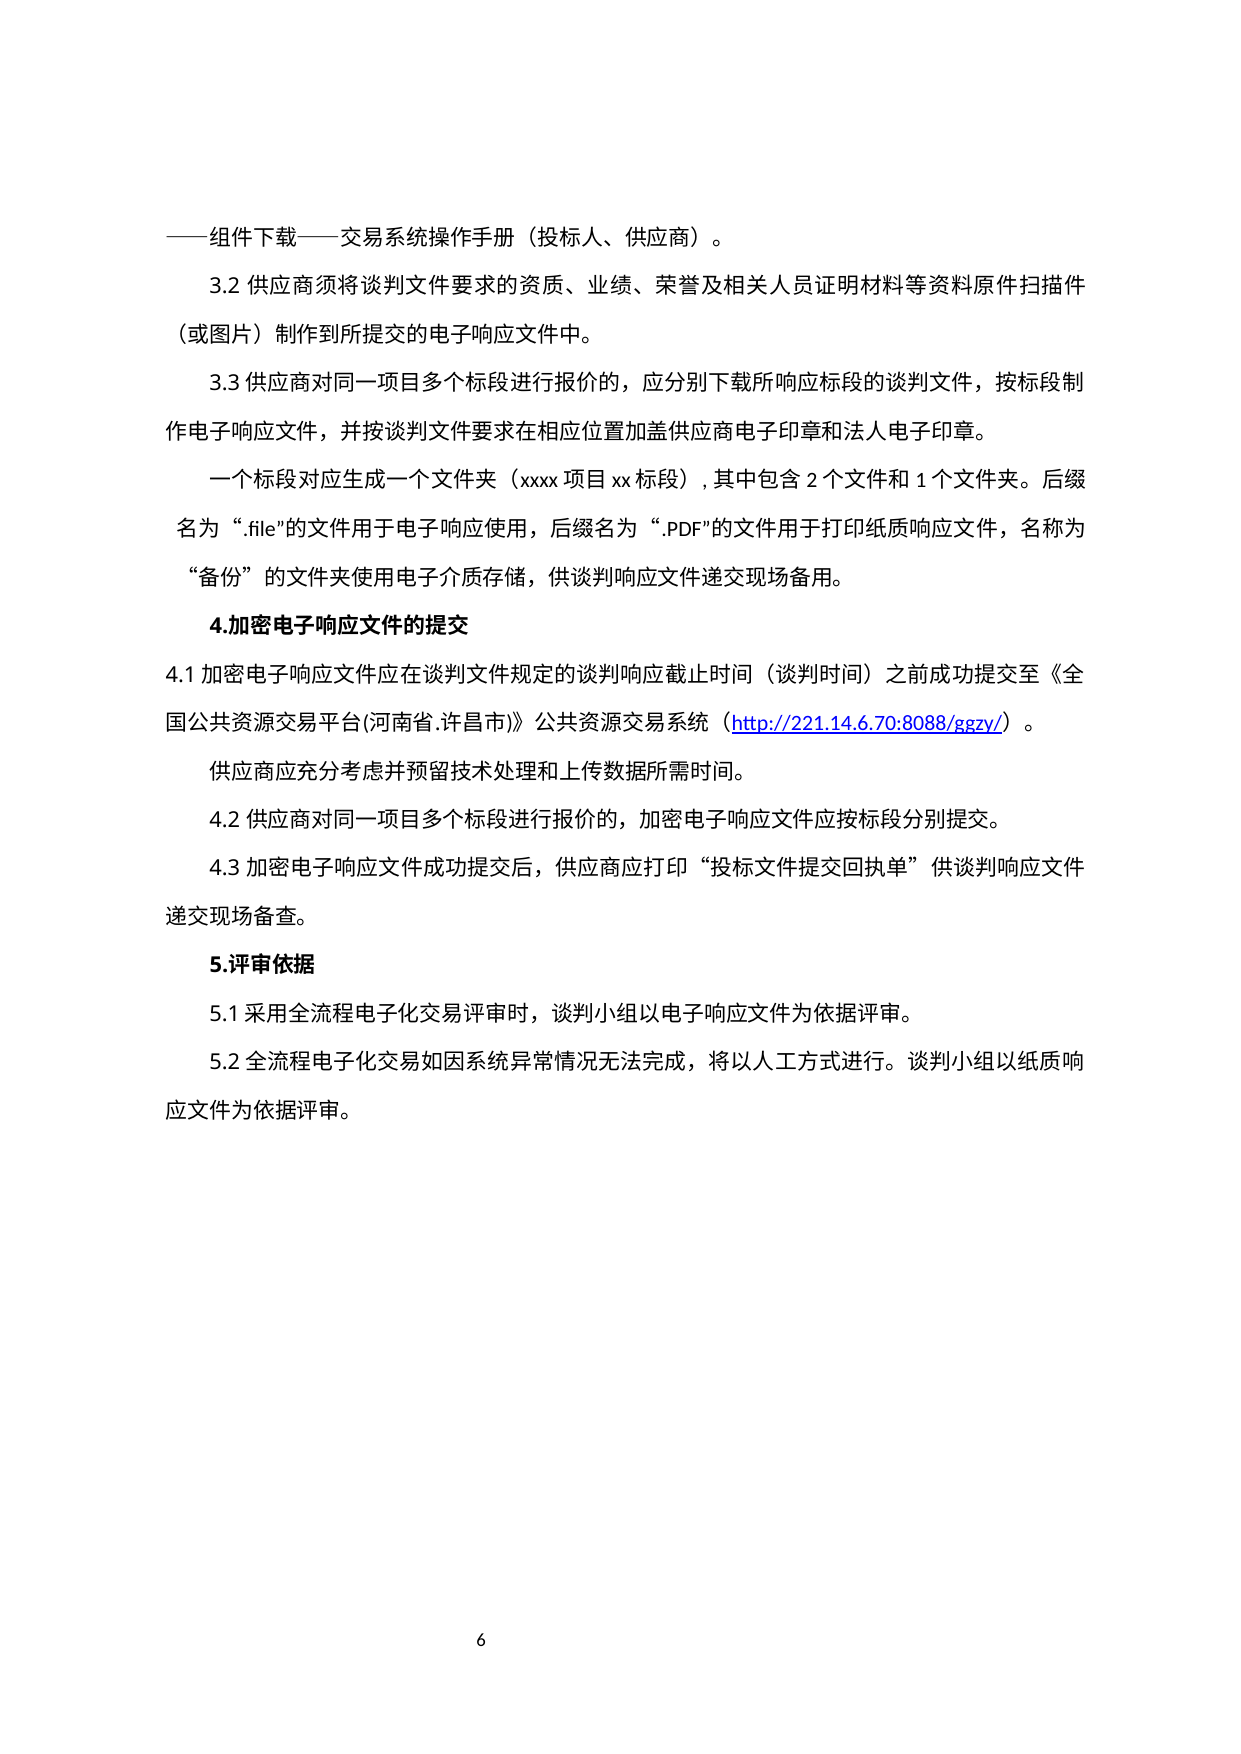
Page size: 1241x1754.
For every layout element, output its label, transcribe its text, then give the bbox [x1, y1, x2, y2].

text 5.1采用全流程电子化交易评审时，谈判小组以电子响应文件为依据评审。 [165, 995, 1087, 1028]
text 3.3供应商对同一项目多个标段进行报价的，应分别下载所响应标段的谈判文件，按标段制作电子响应文件，并按谈判文件要求在相应位置加盖供应商电子印章和法人电子印章。 [165, 365, 1087, 446]
text 4.3 加密电子响应文件成功提交后，供应商应打印“投标文件提交回执单”供谈判响应文件递交现场备查。 [165, 850, 1087, 931]
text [165, 219, 1087, 252]
text 3.2 供应商须将谈判文件要求的资质、业绩、荣誉及相关人员证明材料等资料原件扫描件（或图片）制作到所提交的电子响应文件中。 [165, 268, 1087, 349]
text 5.2全流程电子化交易如因系统异常情况无法完成，将以人工方式进行。谈判小组以纸质响应文件为依据评审。 [165, 1044, 1087, 1125]
text 5.评审依据 [165, 947, 1087, 979]
text 4.1加密电子响应文件应在谈判文件规定的谈判响应截止时间（谈判时间）之前成功提交至《全国公共资源交易平台(河南省.许昌市)》公共资源交易系统（http://221.14.6.70:8088/ggzy/）。 [165, 656, 1087, 737]
text 一个标段对应生成一个文件夹（xxxx项目xx标段）, 其中包含2个文件和1个文件夹。后缀名为“.file”的文件用于电子响应使用，后缀名为“.PDF”的文件用于打印纸质响应文件，名称为“备份”的文件夹使用电子介质存储，供谈判响应文件递交现场备用。 [176, 462, 1087, 592]
text 4.加密电子响应文件的提交 [165, 608, 1087, 640]
text 4.2 供应商对同一项目多个标段进行报价的，加密电子响应文件应按标段分别提交。 [165, 802, 1087, 834]
text 供应商应充分考虑并预留技术处理和上传数据所需时间。 [165, 753, 1087, 786]
